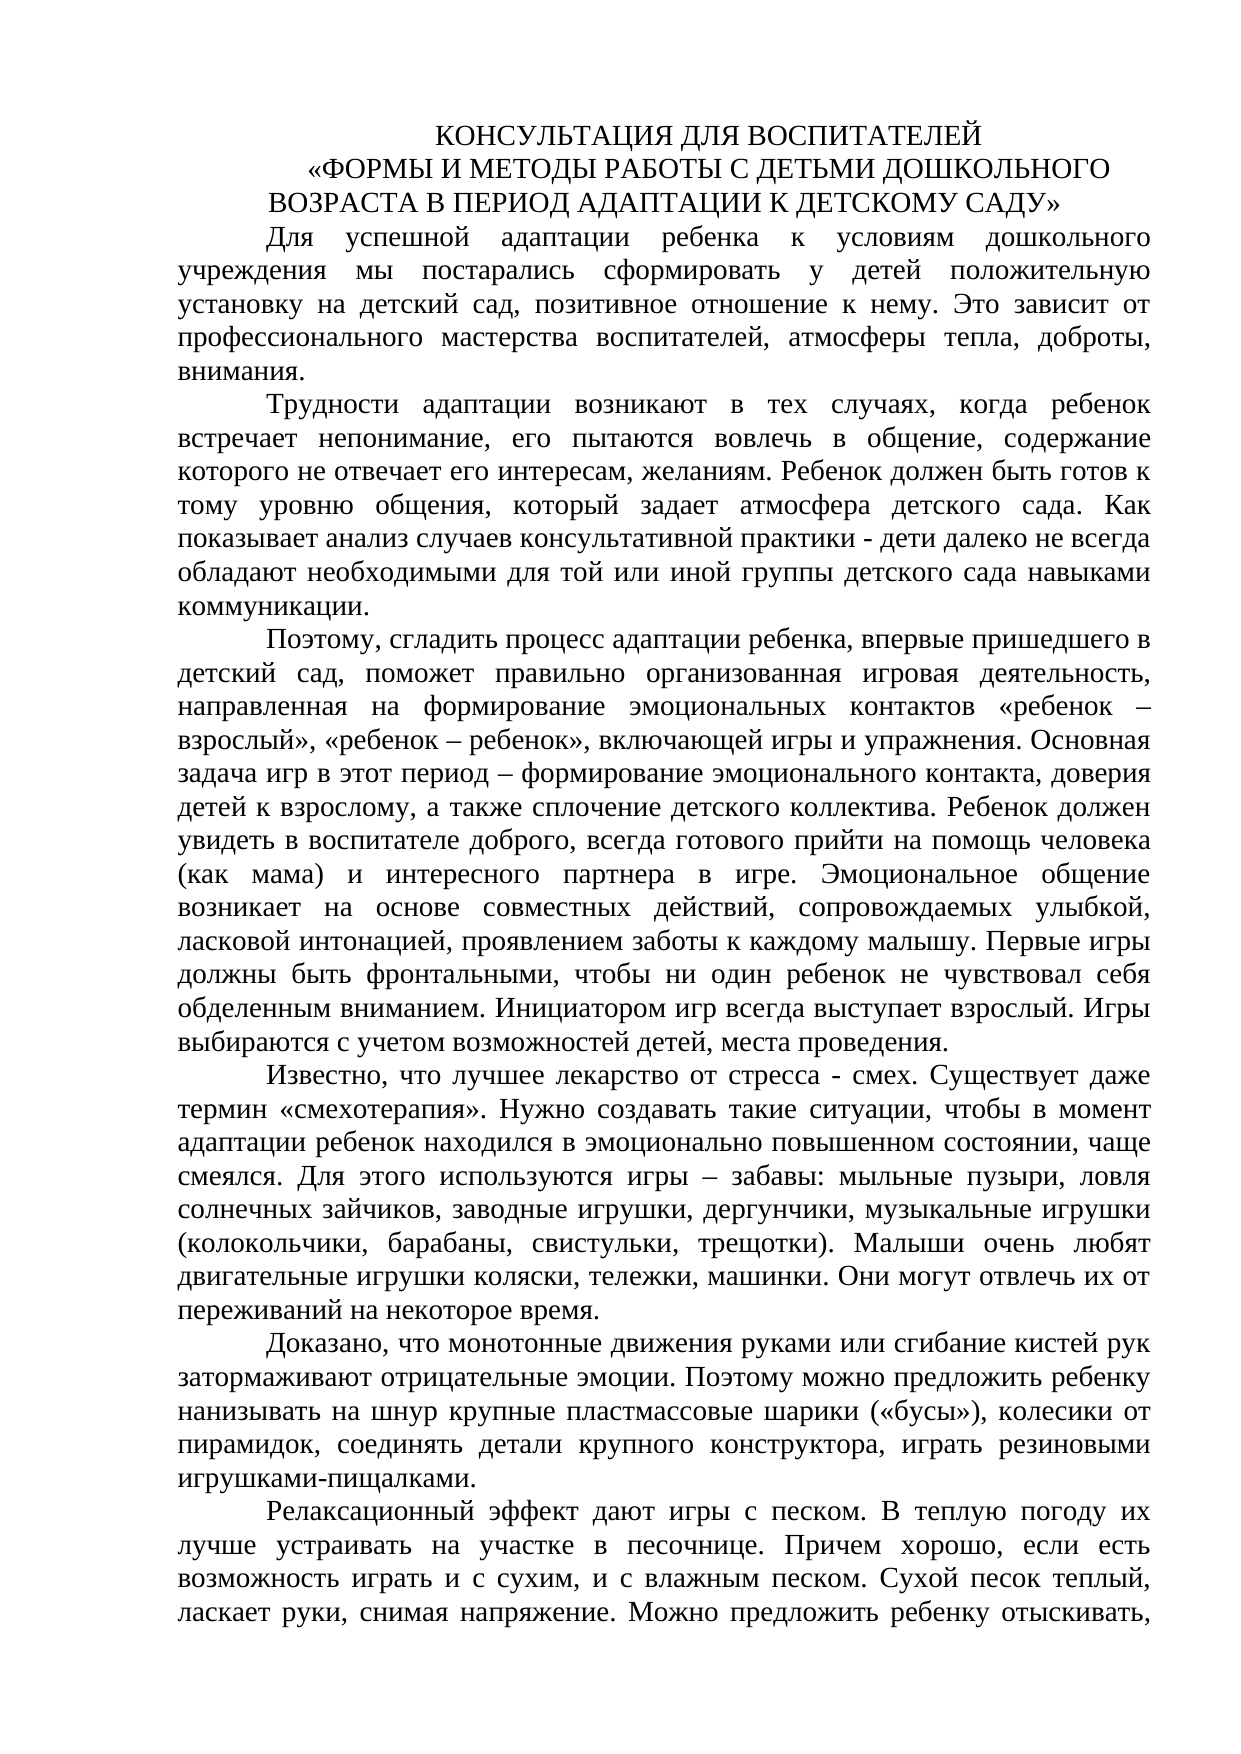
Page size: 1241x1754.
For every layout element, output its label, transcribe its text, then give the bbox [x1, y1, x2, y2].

text Для успешной адаптации ребенка к условиям дошкольного учреждения мы постарались сформировать у детей положительную установку на детский сад, позитивное отношение к нему. Это зависит от профессионального мастерства воспитателей, атмосферы тепла, доброты, внимания. [177, 219, 1152, 386]
text Доказано, что монотонные движения руками или сгибание кистей рук затормаживают отрицательные эмоции. Поэтому можно предложить ребенку нанизывать на шнур крупные пластмассовые шарики («бусы»), колесики от пирамидок, соединять детали крупного конструктора, играть резиновыми игрушками-пищалками. [177, 1326, 1152, 1493]
text «ФОРМЫ И МЕТОДЫ РАБОТЫ С ДЕТЬМИ ДОШКОЛЬНОГО ВОЗРАСТА В ПЕРИОД АДАПТАЦИИ К ДЕТСКОМУ САДУ» [177, 152, 1152, 219]
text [177, 1493, 1152, 1627]
text Поэтому, сгладить процесс адаптации ребенка, впервые пришедшего в детский сад, поможет правильно организованная игровая деятельность, направленная на формирование эмоциональных контактов «ребенок – взрослый», «ребенок – ребенок», включающей игры и упражнения. Основная задача игр в этот период – формирование эмоционального контакта, доверия детей к взрослому, а также сплочение детского коллектива. Ребенок должен увидеть в воспитателе доброго, всегда готового прийти на помощь человека (как мама) и интересного партнера в игре. Эмоциональное общение возникает на основе совместных действий, сопровождаемых улыбкой, ласковой интонацией, проявлением заботы к каждому малышу. Первые игры должны быть фронтальными, чтобы ни один ребенок не чувствовал себя обделенным вниманием. Инициатором игр всегда выступает взрослый. Игры выбираются с учетом возможностей детей, места проведения. [177, 621, 1152, 1057]
text Известно, что лучшее лекарство от стресса - смех. Существует даже термин «смехотерапия». Нужно создавать такие ситуации, чтобы в момент адаптации ребенок находился в эмоционально повышенном состоянии, чаще смеялся. Для этого используются игры – забавы: мыльные пузыри, ловля солнечных зайчиков, заводные игрушки, дергунчики, музыкальные игрушки (колокольчики, барабаны, свистульки, трещотки). Малыши очень любят двигательные игрушки коляски, тележки, машинки. Они могут отвлечь их от переживаний на некоторое время. [177, 1057, 1152, 1326]
text КОНСУЛЬТАЦИЯ ДЛЯ ВОСПИТАТЕЛЕЙ [177, 118, 1152, 152]
text Трудности адаптации возникают в тех случаях, когда ребенок встречает непонимание, его пытаются вовлечь в общение, содержание которого не отвечает его интересам, желаниям. Ребенок должен быть готов к тому уровню общения, который задает атмосфера детского сада. Как показывает анализ случаев консультативной практики - дети далеко не всегда обладают необходимыми для той или иной группы детского сада навыками коммуникации. [177, 386, 1152, 621]
